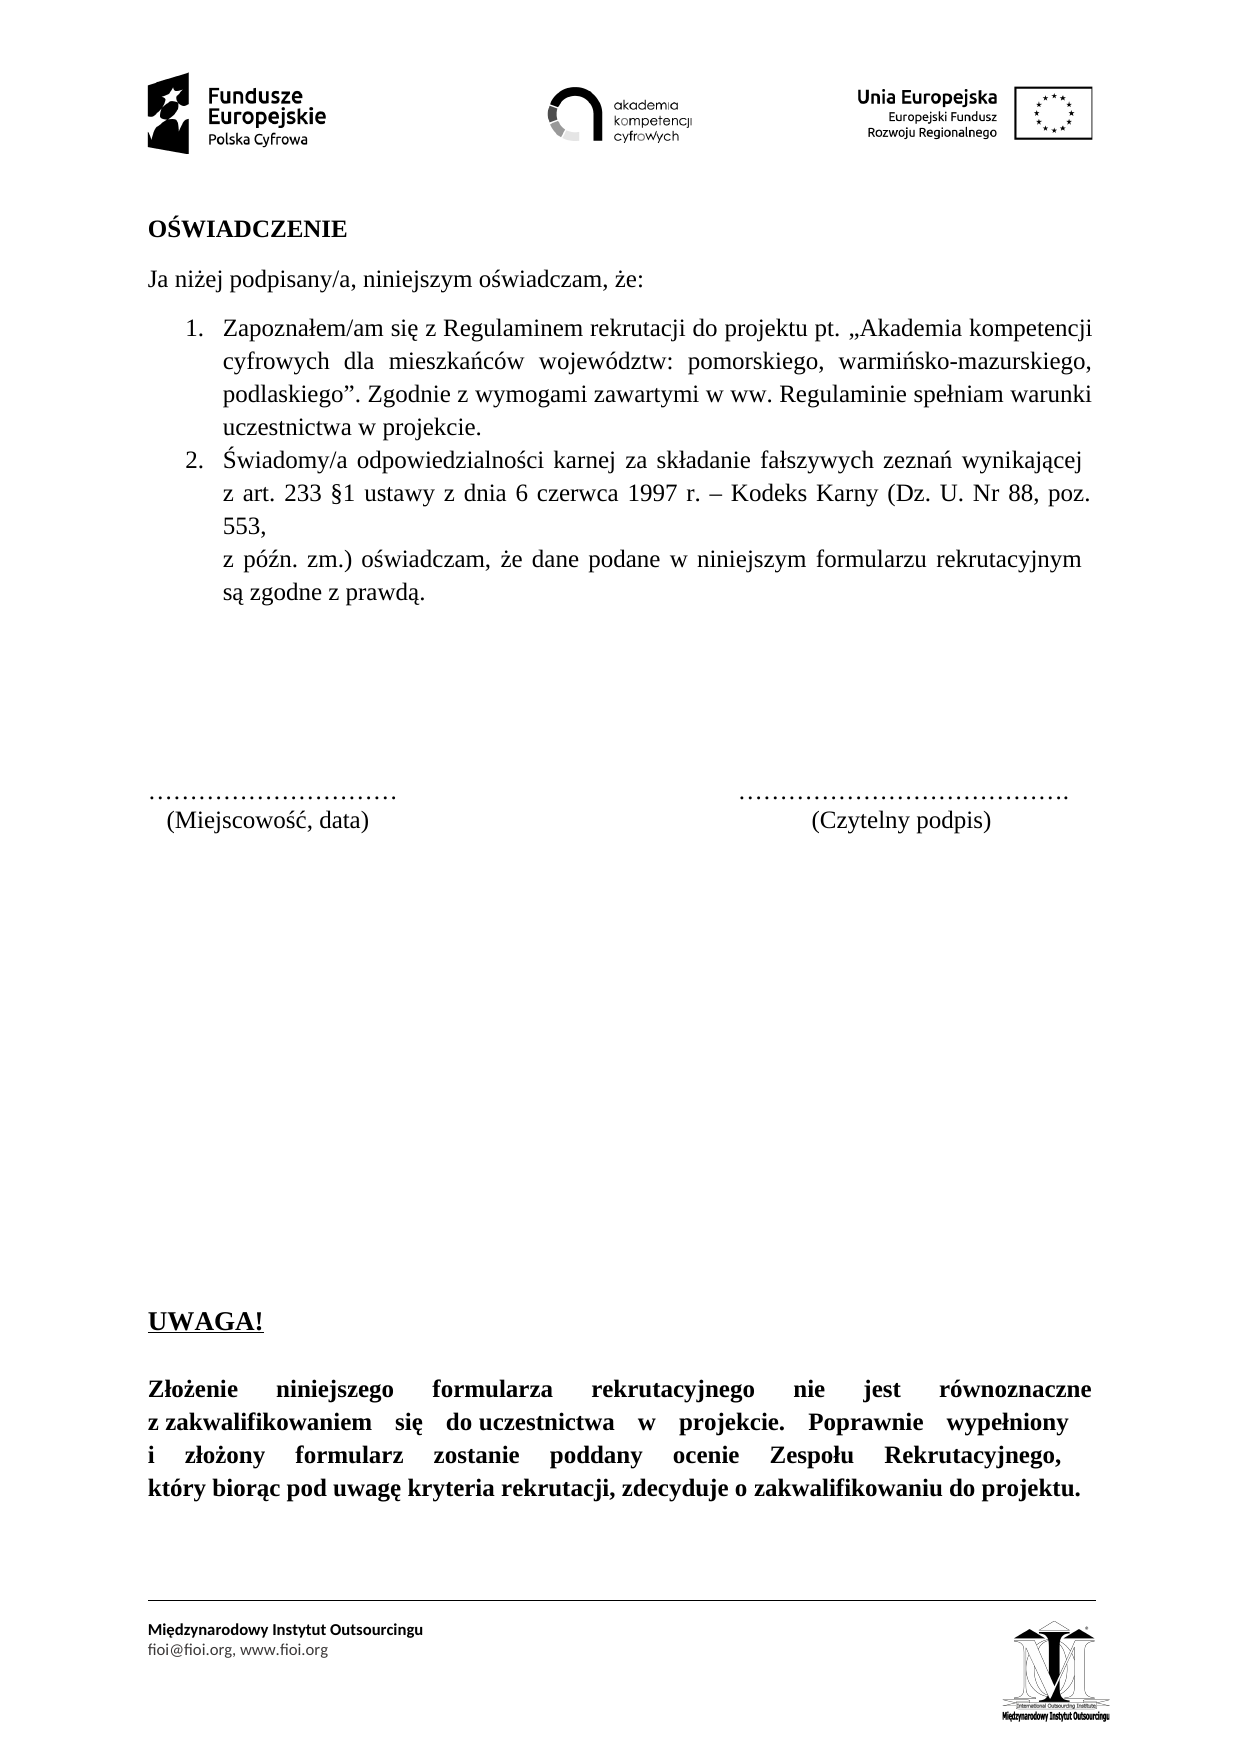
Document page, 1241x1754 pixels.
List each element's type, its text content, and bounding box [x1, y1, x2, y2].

list Zapoznałem/am się z Regulaminem rekrutacji do projektu pt. „Akademia kompetencji cyfrowych dla mieszkańców województw: pomorskiego, warmińsko-mazurskiego, podlaskiego”. Zgodnie z wymogami zawartymi w ww. Regulaminie spełniam warunki uczestnictwa w projekcie. [185, 313, 1092, 441]
text OŚWIADCZENIE [148, 214, 1092, 243]
list UWAGA! [148, 1305, 1092, 1336]
text Ja niżej podpisany/a, niniejszym oświadczam, że: [148, 264, 1092, 292]
list Świadomy/a odpowiedzialności karnej za składanie fałszywych zeznań wynikającej z art. 233 §1 ustawy z dnia 6 czerwca 1997 r. – Kodeks Karny (Dz. U. Nr 88, poz. 553, z późn. zm.) oświadczam, że dane podane w niniejszym formularzu rekrutacyjnym są zgodne z prawdą. [185, 445, 1092, 606]
text ………………………… …………………………………. [148, 776, 1092, 805]
text (Miejscowość, data) (Czytelny podpis) [148, 805, 1092, 833]
picture [1002, 1621, 1110, 1722]
picture [147, 72, 1093, 154]
list Złożenie niniejszego formularza rekrutacyjnego nie jest równoznaczne z zakwalifikowaniem się do uczestnictwa w projekcie. Poprawnie wypełniony i złożony formularz zostanie poddany ocenie Zespołu Rekrutacyjnego, który biorąc pod uwagę kryteria rekrutacji, zdecyduje o zakwalifikowaniu do projektu. [148, 1374, 1092, 1501]
